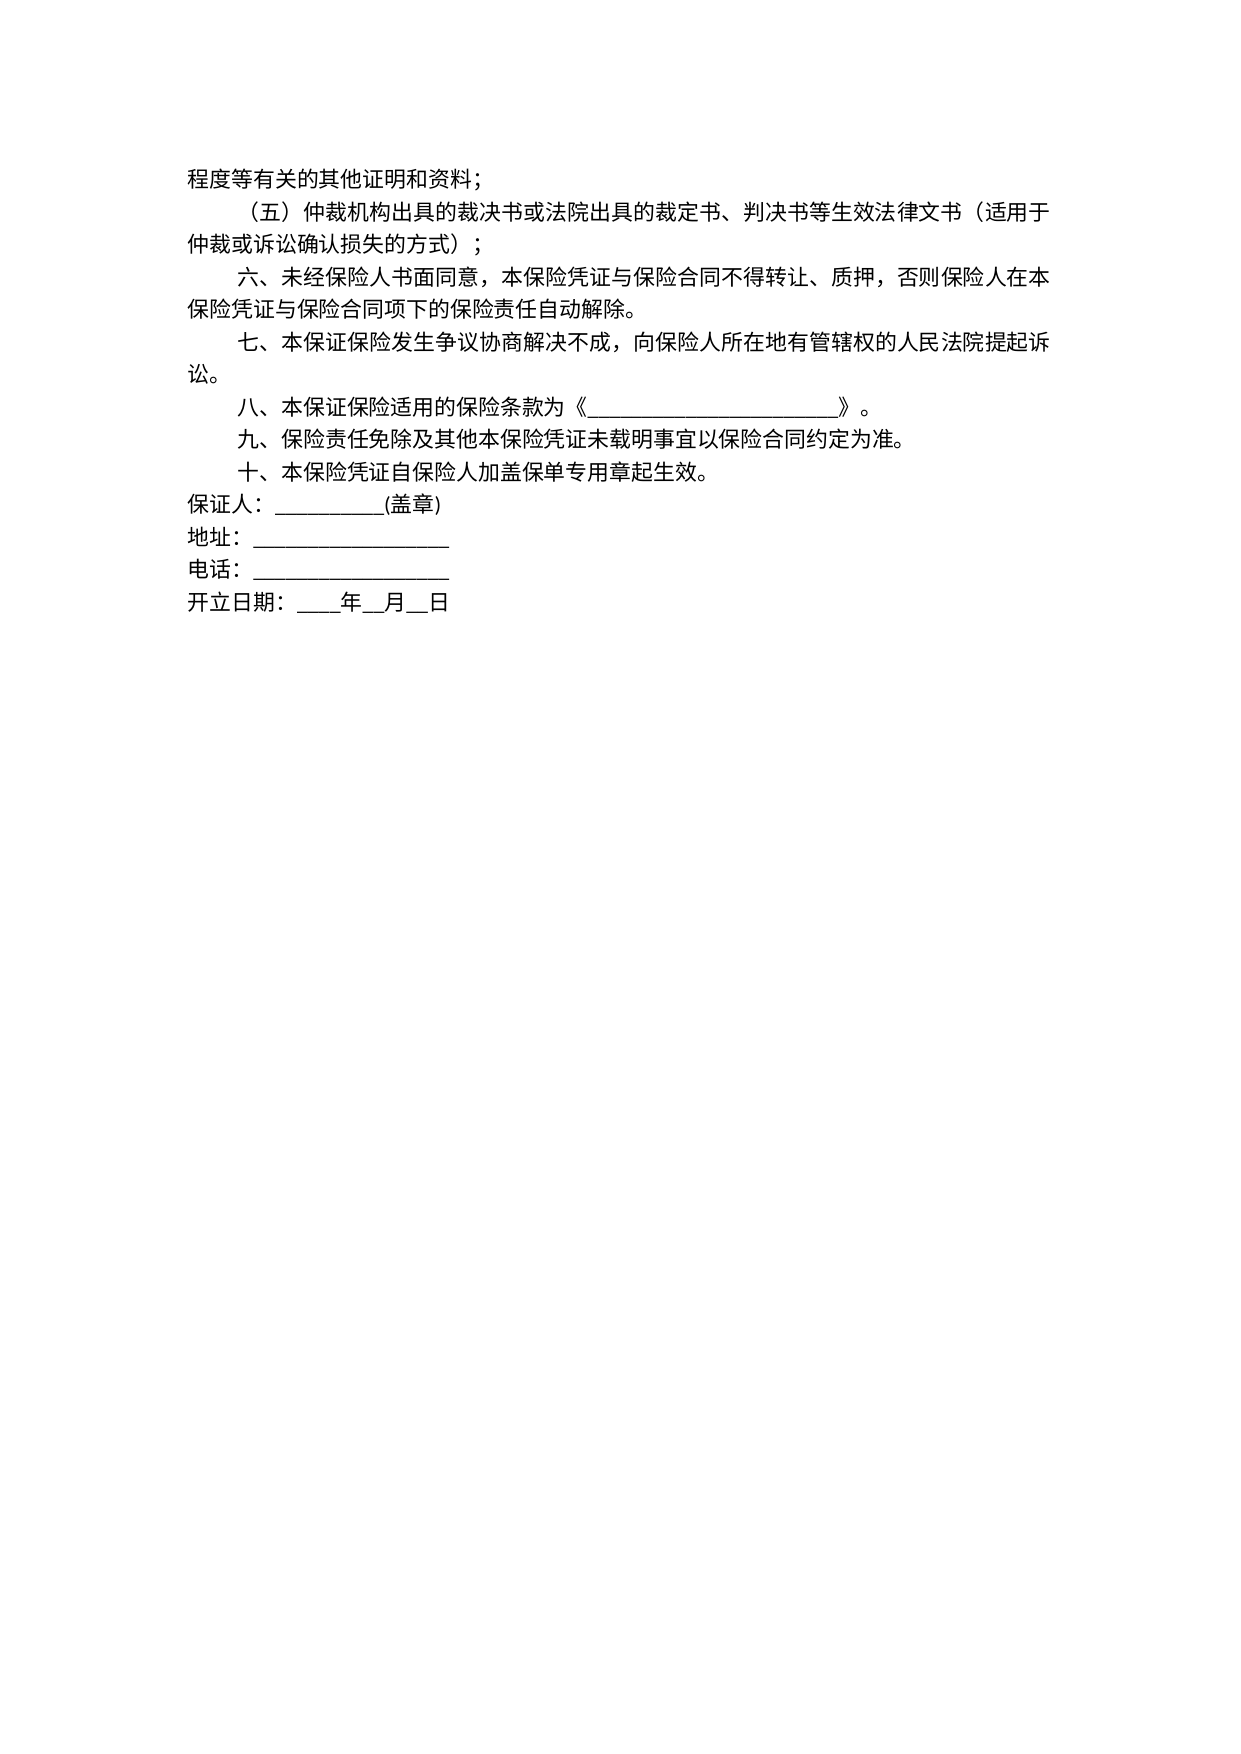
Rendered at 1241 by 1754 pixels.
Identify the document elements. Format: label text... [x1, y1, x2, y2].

text 八、本保证保险适用的保险条款为《_______________________》。 [187, 389, 1053, 422]
text 六、未经保险人书面同意，本保险凭证与保险合同不得转让、质押，否则保险人在本保险凭证与保险合同项下的保险责任自动解除。 [187, 259, 1053, 324]
text 开立日期：____年__月__日 [187, 584, 1053, 617]
text 地址：__________________ [187, 519, 1053, 552]
text 九、保险责任免除及其他本保险凭证未载明事宜以保险合同约定为准。 [187, 422, 1053, 454]
text （五）仲裁机构出具的裁决书或法院出具的裁定书、判决书等生效法律文书（适用于仲裁或诉讼确认损失的方式）； [187, 194, 1053, 259]
text 十、本保险凭证自保险人加盖保单专用章起生效。 [187, 454, 1053, 487]
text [187, 162, 1053, 194]
text 七、本保证保险发生争议协商解决不成，向保险人所在地有管辖权的人民法院提起诉讼。 [187, 324, 1053, 389]
text 电话：__________________ [187, 552, 1053, 584]
text 保证人：__________(盖章) [187, 487, 1053, 519]
